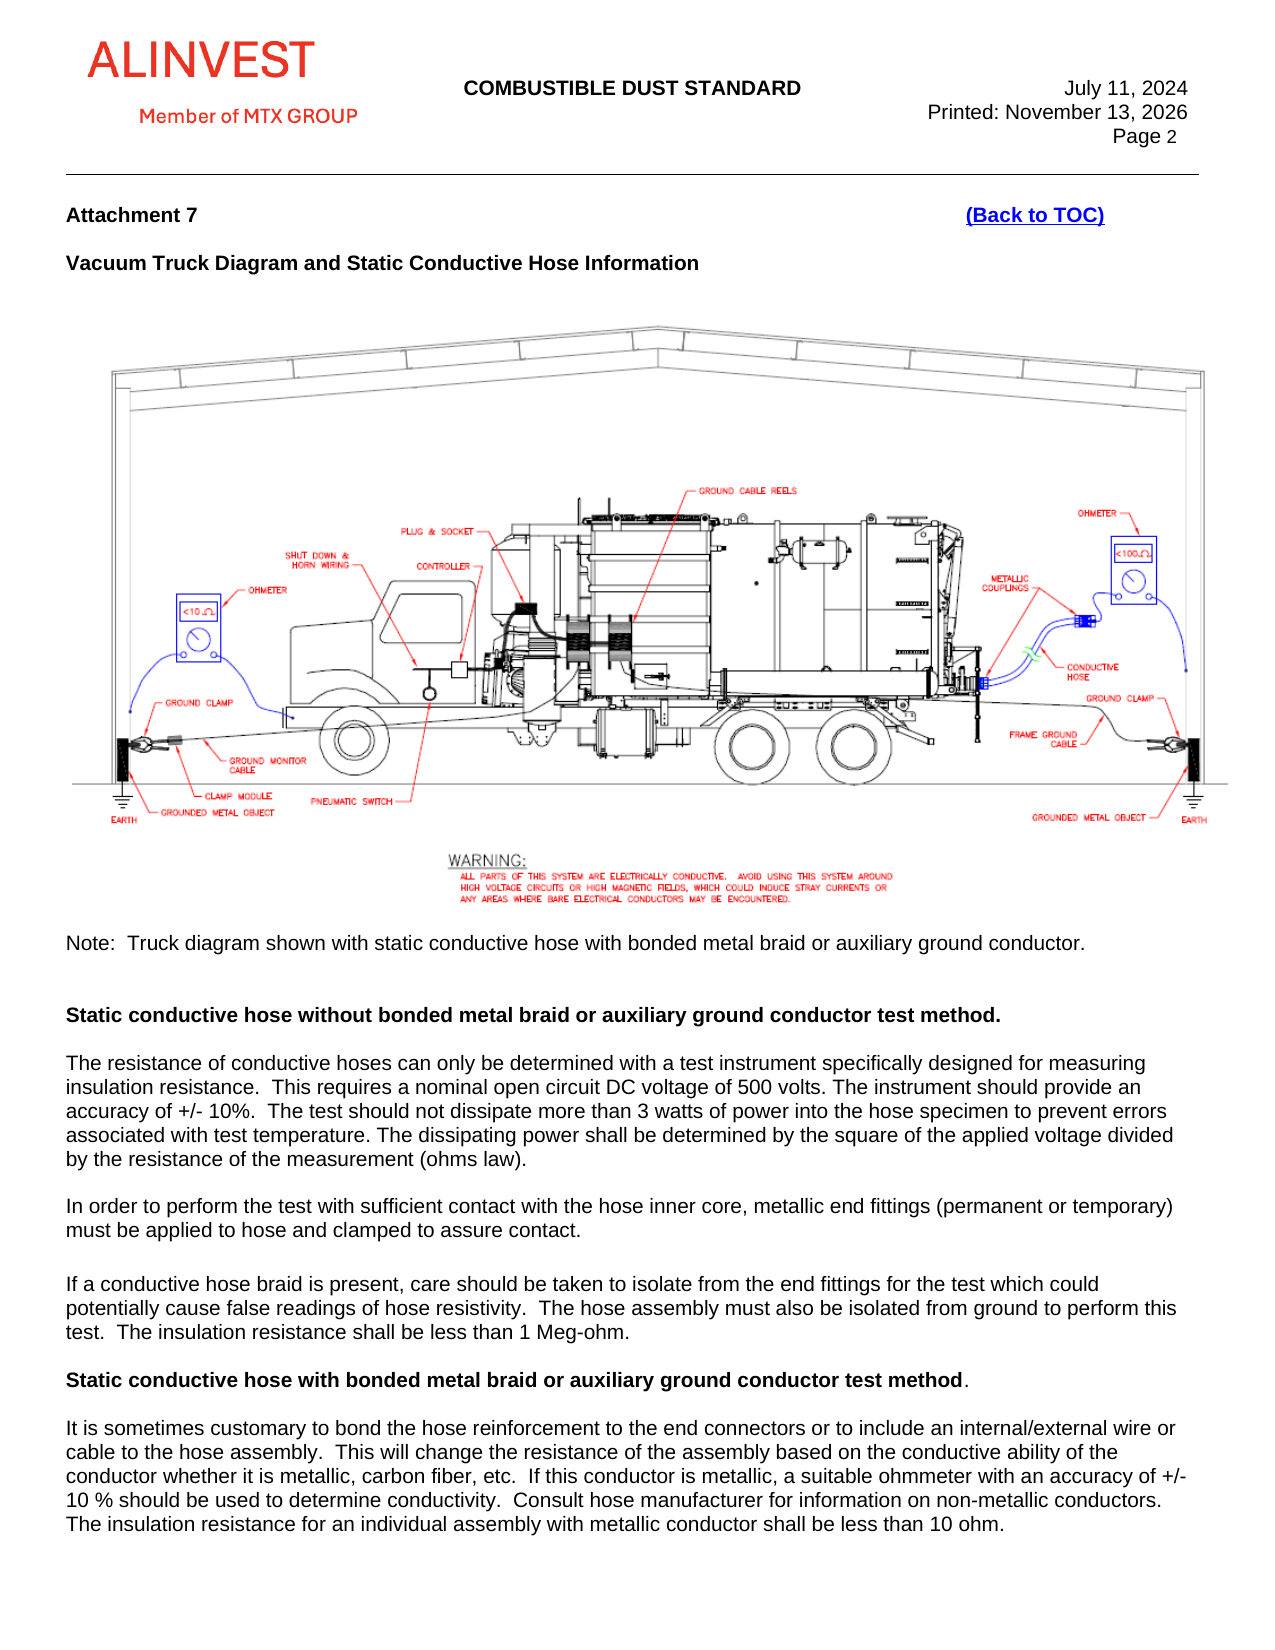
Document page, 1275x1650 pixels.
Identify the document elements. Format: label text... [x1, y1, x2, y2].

text In order to perform the test with sufficient contact with the hose inner core, metallic end fittings (permanent or temporary) must be applied to hose and clamped to assure contact. [66, 1194, 1200, 1242]
text Static conductive hose with bonded metal braid or auxiliary ground conductor test method. [66, 1368, 1200, 1392]
text If a conductive hose braid is present, care should be taken to isolate from the end fittings for the test which could potentially cause false readings of hose resistivity. The hose assembly must also be isolated from ground to perform this test. The insulation resistance shall be less than 1 Meg-ohm. [66, 1272, 1200, 1344]
text Vacuum Truck Diagram and Static Conductive Hose Information [66, 251, 1200, 275]
text Static conductive hose without bonded metal braid or auxiliary ground conductor test method. [66, 1003, 1200, 1027]
picture [76, 28, 367, 134]
text Note: Truck diagram shown with static conductive hose with bonded metal braid or auxiliary ground conductor. [66, 931, 1200, 955]
text It is sometimes customary to bond the hose reinforcement to the end connectors or to include an internal/external wire or cable to the hose assembly. This will change the resistance of the assembly based on the conductive ability of the conductor whether it is metallic, carbon fiber, etc. If this conductor is metallic, a suitable ohmmeter with an accuracy of +/- 10 % should be used to determine conductivity. Consult hose manufacturer for information on non-metallic conductors. The insulation resistance for an individual assembly with metallic conductor shall be less than 10 ohm. [66, 1416, 1200, 1536]
text The resistance of conductive hoses can only be determined with a test instrument specifically designed for measuring insulation resistance. This requires a nominal open circuit DC voltage of 500 volts. The instrument should provide an accuracy of +/- 10%. The test should not dissipate more than 3 watts of power into the hose specimen to prevent errors associated with test temperature. The dissipating power shall be determined by the square of the applied voltage divided by the resistance of the measurement (ohms law). [66, 1051, 1200, 1170]
text Attachment 7 (Back to TOC) [66, 203, 1200, 227]
